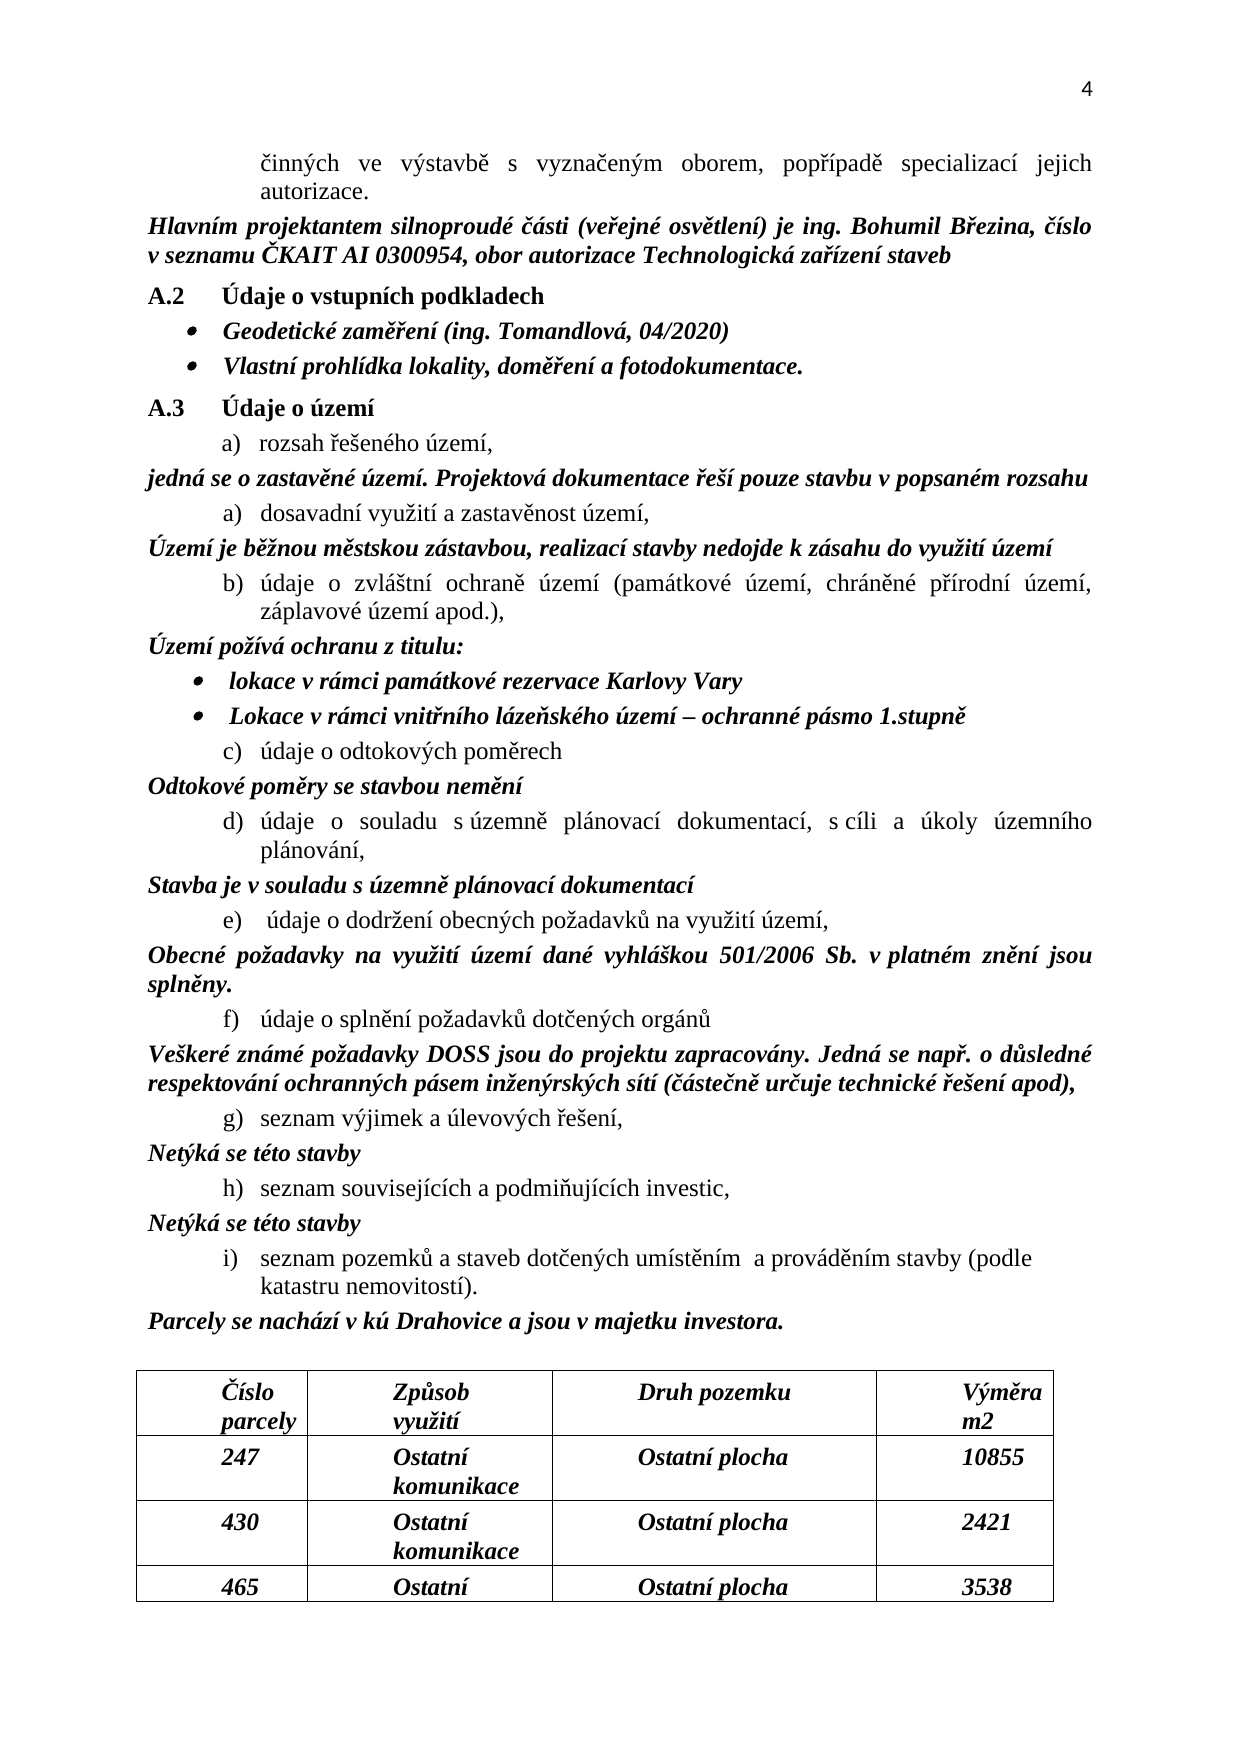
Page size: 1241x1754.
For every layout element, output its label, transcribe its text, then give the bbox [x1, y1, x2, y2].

list údaje o odtokových poměrech [223, 736, 1093, 765]
table_cell Ostatní komunikace [308, 1501, 552, 1564]
table_cell 10855 [877, 1436, 1053, 1500]
text Obecné požadavky na využití území dané vyhláškou 501/2006 Sb. v platném znění jsou splněny. [148, 940, 1093, 998]
text Území požívá ochranu z titulu: [148, 631, 1093, 660]
table_cell 465 [137, 1566, 307, 1601]
text Odtokové poměry se stavbou nemění [148, 771, 1093, 800]
table_header Druh pozemku [553, 1371, 876, 1435]
list dosavadní využití a zastavěnost území, [223, 498, 1093, 526]
list seznam souvisejících a podmiňujících investic, [223, 1173, 1093, 1201]
table_cell Ostatní komunikace [308, 1566, 552, 1601]
table_cell 3538 [877, 1566, 1053, 1601]
text Parcely se nachází v kú Drahovice a jsou v majetku investora. [148, 1306, 1093, 1335]
text Netýká se této stavby [148, 1208, 1093, 1236]
table_cell Ostatní plocha [553, 1501, 876, 1564]
table_cell 2421 [877, 1501, 1053, 1564]
text Hlavním projektantem silnoproudé části (veřejné osvětlení) je ing. Bohumil Březina, číslo v seznamu ČKAIT AI 0300954, obor autorizace Technologická zařízení staveb [148, 211, 1093, 269]
table_header Způsob využití [308, 1371, 552, 1435]
list údaje o dodržení obecných požadavků na využití území, [223, 905, 1093, 934]
text Území je běžnou městskou zástavbou, realizací stavby nedojde k zásahu do využití území [148, 533, 1093, 561]
list lokace v rámci památkové rezervace Karlovy Vary [191, 666, 1093, 695]
table_cell 247 [137, 1436, 307, 1500]
list údaje o souladu s územně plánovací dokumentací, s cíli a úkoly územního plánování, [223, 806, 1093, 864]
list rozsah řešeného území, [221, 428, 1093, 456]
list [223, 148, 1093, 205]
list údaje o zvláštní ochraně území (památkové území, chráněné přírodní území, záplavové území apod.), [223, 568, 1093, 625]
text Netýká se této stavby [148, 1138, 1093, 1166]
text Veškeré známé požadavky DOSS jsou do projektu zapracovány. Jedná se např. o důsledné respektování ochranných pásem inženýrských sítí (částečně určuje technické řešení apod), [148, 1039, 1093, 1096]
list Lokace v rámci vnitřního lázeňského území – ochranné pásmo 1.stupně [191, 701, 1093, 730]
list Vlastní prohlídka lokality, doměření a fotodokumentace. [185, 351, 1093, 380]
list seznam pozemků a staveb dotčených umístěním a prováděním stavby (podle katastru nemovitostí). [223, 1243, 1093, 1300]
table_header Výměra m2 [877, 1371, 1053, 1435]
text A.3 Údaje o území [148, 393, 1093, 421]
list údaje o splnění požadavků dotčených orgánů [223, 1004, 1093, 1033]
text Stavba je v souladu s územně plánovací dokumentací [148, 870, 1093, 899]
list seznam výjimek a úlevových řešení, [223, 1103, 1093, 1131]
table_cell 430 [137, 1501, 307, 1564]
table_header Číslo parcely [137, 1371, 307, 1435]
table_cell Ostatní plocha [553, 1566, 876, 1601]
table_cell Ostatní plocha [553, 1436, 876, 1500]
list Geodetické zaměření (ing. Tomandlová, 04/2020) [185, 316, 1093, 345]
text jedná se o zastavěné území. Projektová dokumentace řeší pouze stavbu v popsaném rozsahu [148, 463, 1093, 491]
text A.2 Údaje o vstupních podkladech [148, 281, 1093, 310]
table_cell Ostatní komunikace [308, 1436, 552, 1500]
